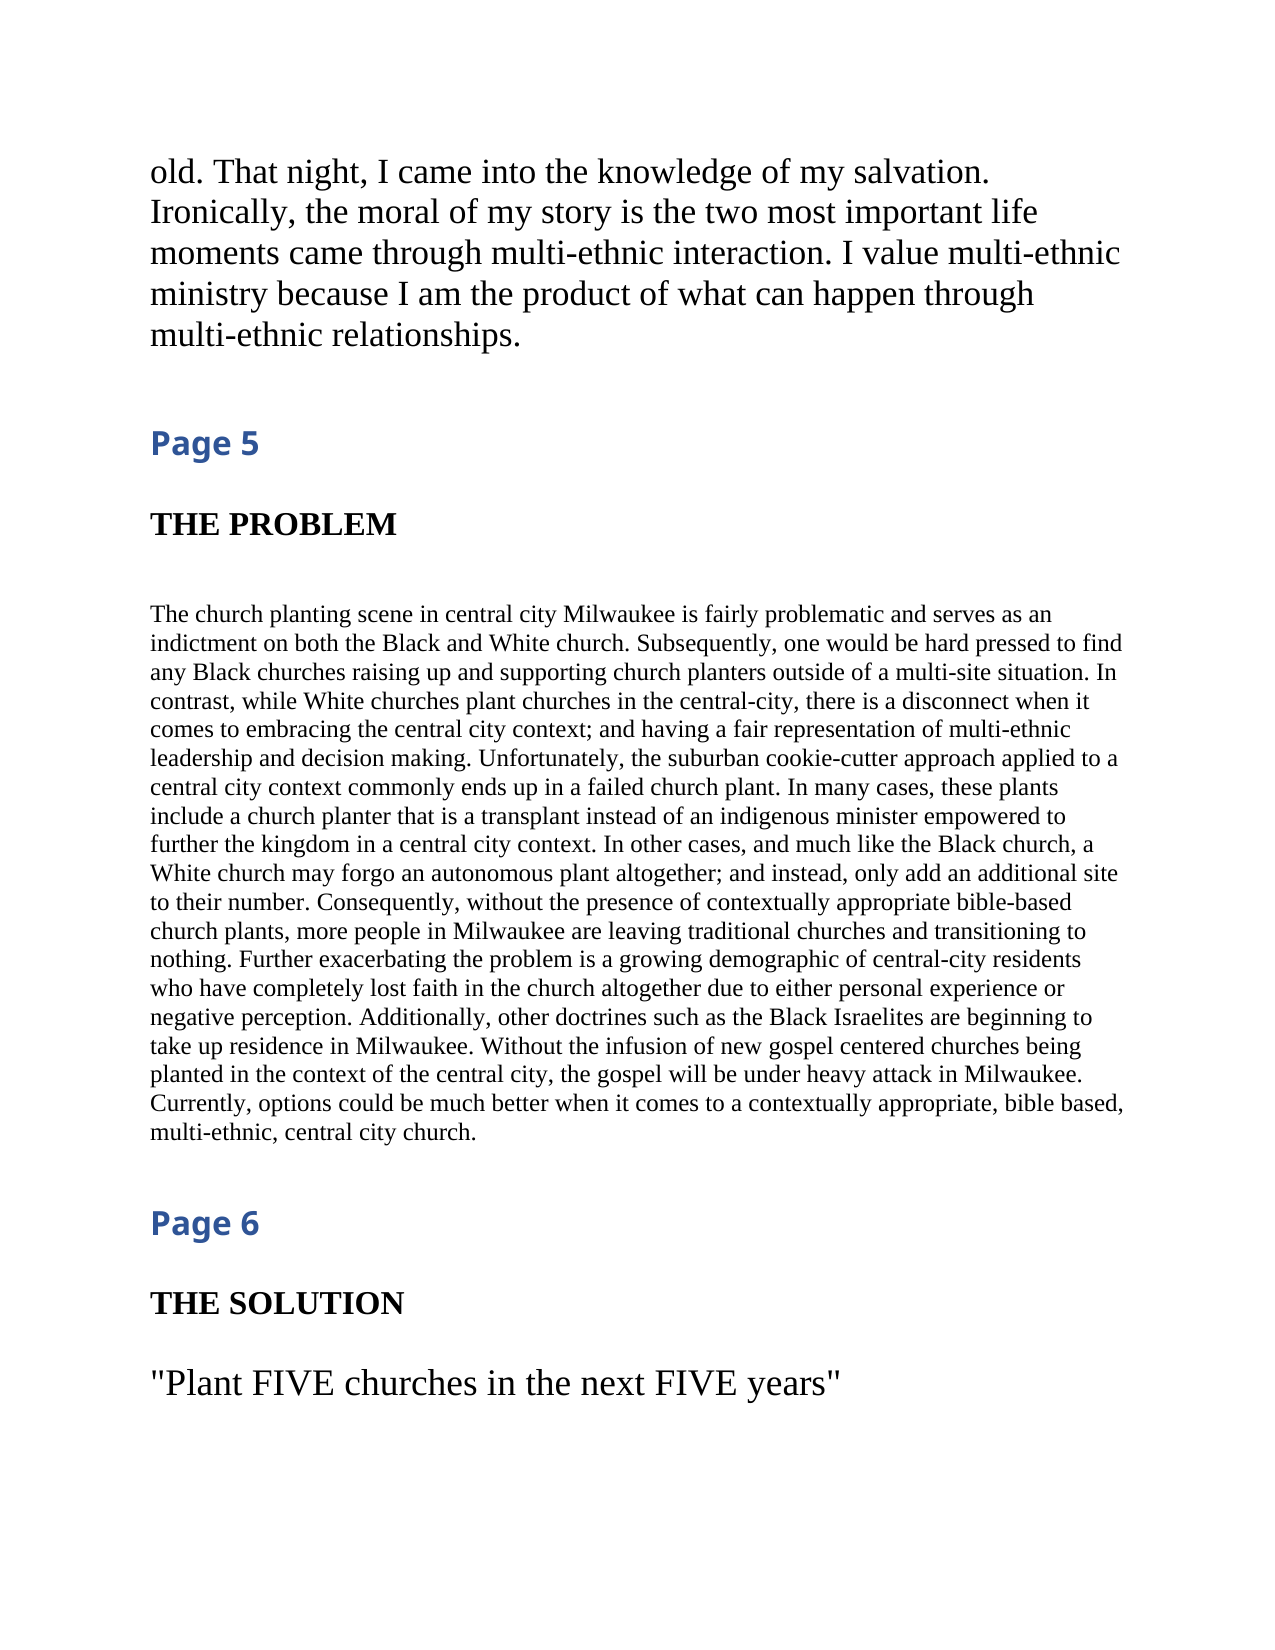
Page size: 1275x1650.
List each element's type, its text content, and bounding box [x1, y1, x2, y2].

text The church planting scene in central city Milwaukee is fairly problematic and serves as an indictment on both the Black and White church. Subsequently, one would be hard pressed to find any Black churches raising up and supporting church planters outside of a multi-site situation. In contrast, while White churches plant churches in the central-city, there is a disconnect when it comes to embracing the central city context; and having a fair representation of multi-ethnic leadership and decision making. Unfortunately, the suburban cookie-cutter approach applied to a central city context commonly ends up in a failed church plant. In many cases, these plants include a church planter that is a transplant instead of an indigenous minister empowered to further the kingdom in a central city context. In other cases, and much like the Black church, a White church may forgo an autonomous plant altogether; and instead, only add an additional site to their number. Consequently, without the presence of contextually appropriate bible-based church plants, more people in Milwaukee are leaving traditional churches and transitioning to nothing. Further exacerbating the problem is a growing demographic of central-city residents who have completely lost faith in the church altogether due to either personal experience or negative perception. Additionally, other doctrines such as the Black Israelites are beginning to take up residence in Milwaukee. Without the infusion of new gospel centered churches being planted in the context of the central city, the gospel will be under heavy attack in Milwaukee. Currently, options could be much better when it comes to a contextually appropriate, bible based, multi-ethnic, central city church. [150, 599, 1125, 1146]
subtitle Page 5 [150, 420, 1125, 465]
subtitle Page 6 [150, 1199, 1125, 1245]
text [150, 150, 1125, 354]
text THE SOLUTION [150, 1283, 1125, 1322]
text "Plant FIVE churches in the next FIVE years" [150, 1360, 1125, 1403]
text THE PROBLEM [150, 504, 1125, 542]
